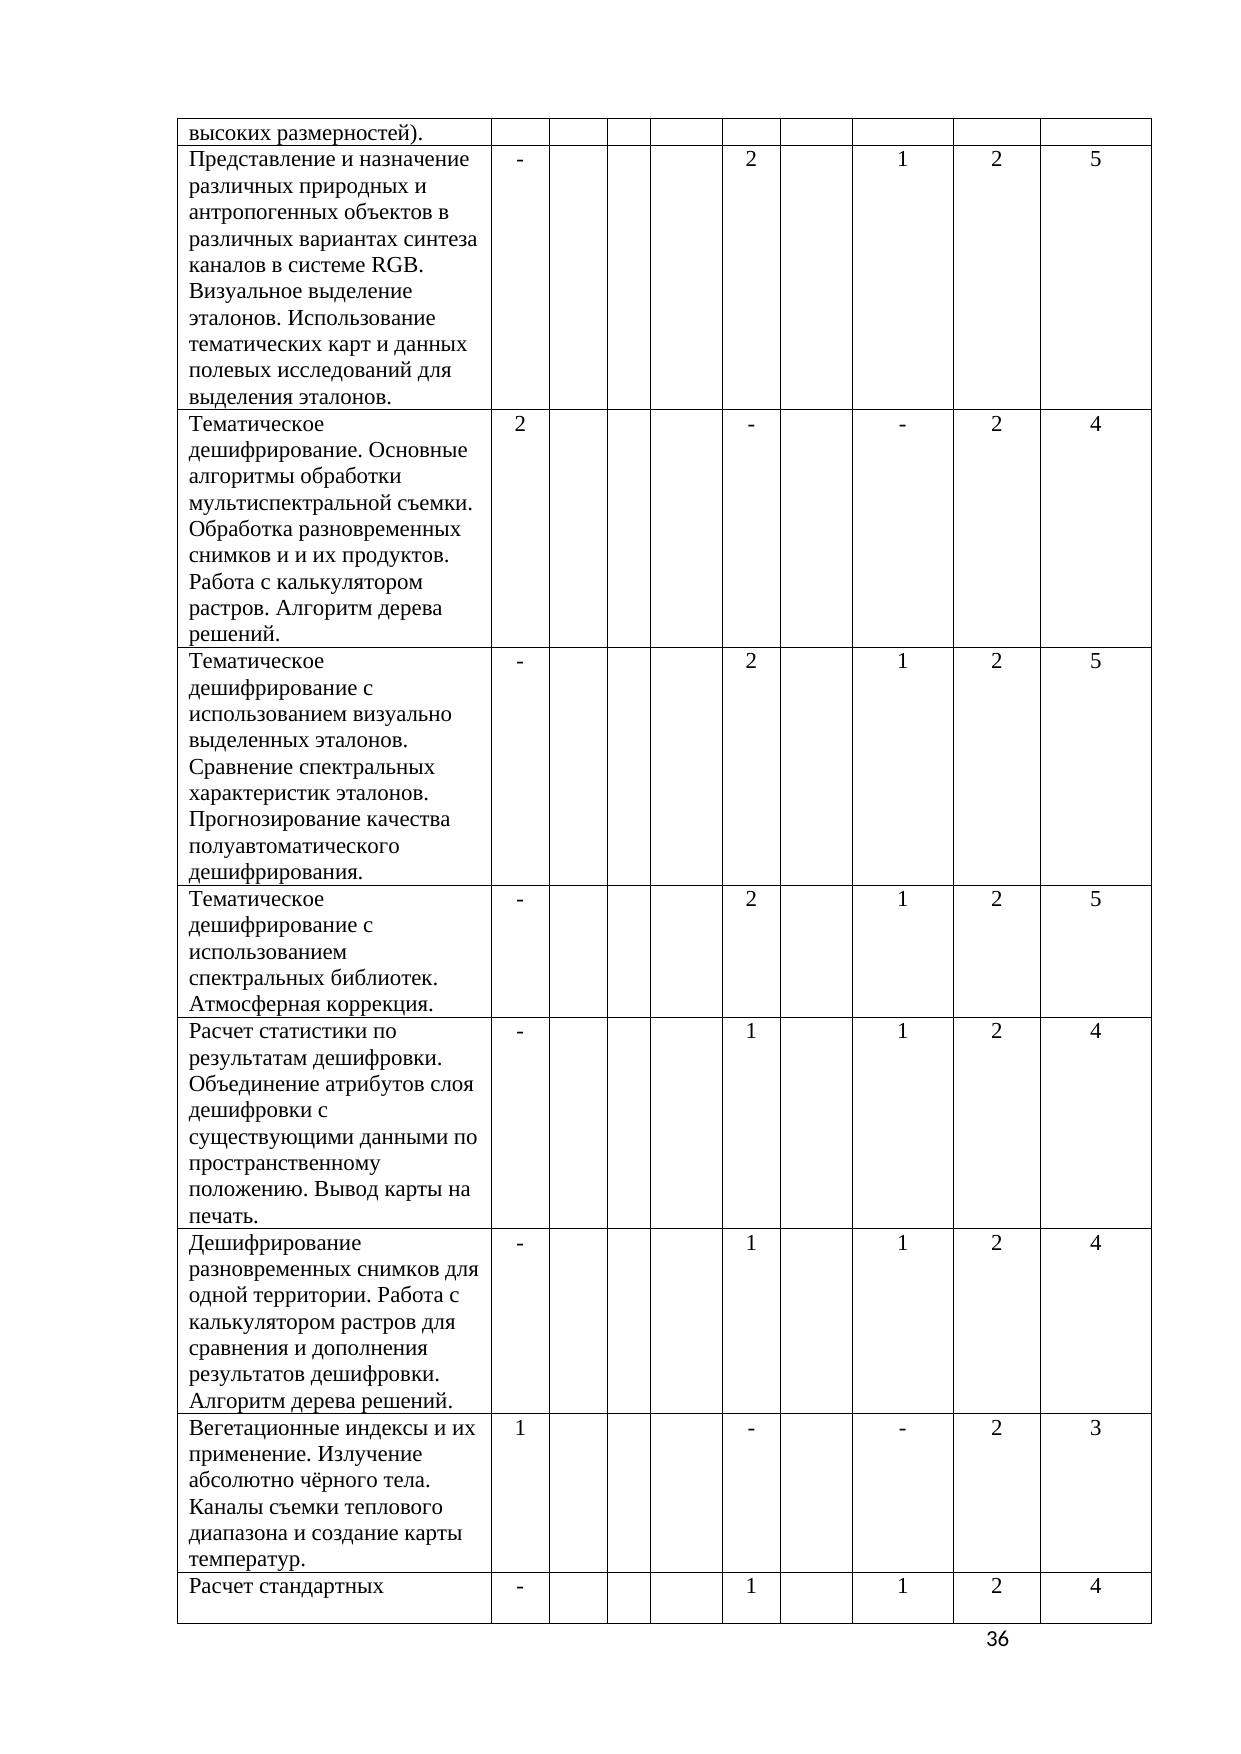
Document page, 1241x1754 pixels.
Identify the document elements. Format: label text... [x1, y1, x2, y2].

table_cell 3 [1041, 1414, 1151, 1572]
table_cell - [723, 119, 780, 145]
table_cell [608, 1414, 650, 1572]
table_cell 1 [723, 1573, 780, 1623]
table_cell [651, 146, 722, 409]
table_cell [178, 119, 491, 145]
table_cell 1 [853, 1229, 953, 1413]
table_cell 2 [723, 648, 780, 884]
table_cell 1 [853, 648, 953, 884]
table_cell [608, 410, 650, 647]
table_cell 4 [1041, 1018, 1151, 1228]
table_cell [781, 1573, 852, 1623]
table_cell 5 [1041, 886, 1151, 1017]
table_cell 1 [723, 1229, 780, 1413]
table_cell Тематическое дешифрирование с использованием визуально выделенных эталонов. Сравнение спектральных характеристик эталонов. Прогнозирование качества полуавтоматического дешифрирования. [178, 648, 491, 884]
table_cell Тематическое дешифрирование. Основные алгоритмы обработки мультиспектральной съемки. Обработка разновременных снимков и и их продуктов. Работа с калькулятором растров. Алгоритм дерева решений. [178, 410, 491, 647]
table_cell 2 [723, 886, 780, 1017]
table_cell [781, 1414, 852, 1572]
table_cell 4 [1041, 119, 1151, 145]
table_cell 5 [1041, 648, 1151, 884]
table_cell [608, 119, 650, 145]
table_cell [608, 1573, 650, 1623]
table_cell [781, 410, 852, 647]
table_cell Дешифрирование разновременных снимков для одной территории. Работа с калькулятором растров для сравнения и дополнения результатов дешифровки. Алгоритм дерева решений. [178, 1229, 491, 1413]
table_cell - [492, 1573, 549, 1623]
table_cell [550, 648, 607, 884]
table_cell [651, 410, 722, 647]
table_cell 2 [954, 1018, 1040, 1228]
table_cell [550, 119, 607, 145]
table_cell 2 [954, 1414, 1040, 1572]
table_cell 2 [954, 1229, 1040, 1413]
table_cell [608, 146, 650, 409]
table_cell 1 [723, 1018, 780, 1228]
table_cell 2 [723, 146, 780, 409]
table_cell [550, 146, 607, 409]
table_cell [781, 119, 852, 145]
table_cell - [853, 410, 953, 647]
table_cell 4 [1041, 1229, 1151, 1413]
table_cell [651, 648, 722, 884]
table_cell - [723, 410, 780, 647]
table_cell [550, 1573, 607, 1623]
table_cell [608, 648, 650, 884]
table_cell 2 [954, 886, 1040, 1017]
table_cell [550, 886, 607, 1017]
table_cell Представление и назначение различных природных и антропогенных объектов в различных вариантах синтеза каналов в системе RGB. Визуальное выделение эталонов. Использование тематических карт и данных полевых исследований для выделения эталонов. [178, 146, 491, 409]
table_cell [608, 1018, 650, 1228]
table_cell [651, 1229, 722, 1413]
table_cell [608, 886, 650, 1017]
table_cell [178, 1573, 491, 1623]
table_cell Вегетационные индексы и их применение. Излучение абсолютно чёрного тела. Каналы съемки теплового диапазона и создание карты температур. [178, 1414, 491, 1572]
table_cell [781, 146, 852, 409]
table_cell [651, 1573, 722, 1623]
table_cell Тематическое дешифрирование с использованием спектральных библиотек. Атмосферная коррекция. [178, 886, 491, 1017]
table_cell [781, 886, 852, 1017]
table_cell [781, 648, 852, 884]
table_cell - [492, 886, 549, 1017]
table_cell [651, 1414, 722, 1572]
table_cell [651, 1018, 722, 1228]
table_cell 2 [954, 146, 1040, 409]
table_cell - [853, 1414, 953, 1572]
table_cell 2 [954, 410, 1040, 647]
table_cell 4 [1041, 410, 1151, 647]
table_cell 2 [954, 119, 1040, 145]
table_cell [651, 119, 722, 145]
table_cell - [492, 648, 549, 884]
table_cell [781, 1018, 852, 1228]
table_cell 1 [853, 886, 953, 1017]
table_cell 2 [492, 410, 549, 647]
table_cell 5 [1041, 146, 1151, 409]
table_cell 1 [492, 1414, 549, 1572]
table_cell - [723, 1414, 780, 1572]
table_cell [550, 1414, 607, 1572]
table_cell 2 [492, 119, 549, 145]
table_cell [781, 1229, 852, 1413]
table_cell - [492, 146, 549, 409]
table_cell 1 [853, 1018, 953, 1228]
table_cell 1 [853, 1573, 953, 1623]
table_cell [550, 1229, 607, 1413]
table_cell [550, 410, 607, 647]
table_cell 4 [1041, 1573, 1151, 1623]
table_cell 2 [954, 648, 1040, 884]
table_cell 2 [954, 1573, 1040, 1623]
table_cell [651, 886, 722, 1017]
table_cell - [853, 119, 953, 145]
table_cell [608, 1229, 650, 1413]
table_cell [550, 1018, 607, 1228]
table_cell - [492, 1229, 549, 1413]
table_cell - [492, 1018, 549, 1228]
table_cell Расчет статистики по результатам дешифровки. Объединение атрибутов слоя дешифровки с существующими данными по пространственному положению. Вывод карты на печать. [178, 1018, 491, 1228]
table_cell 1 [853, 146, 953, 409]
